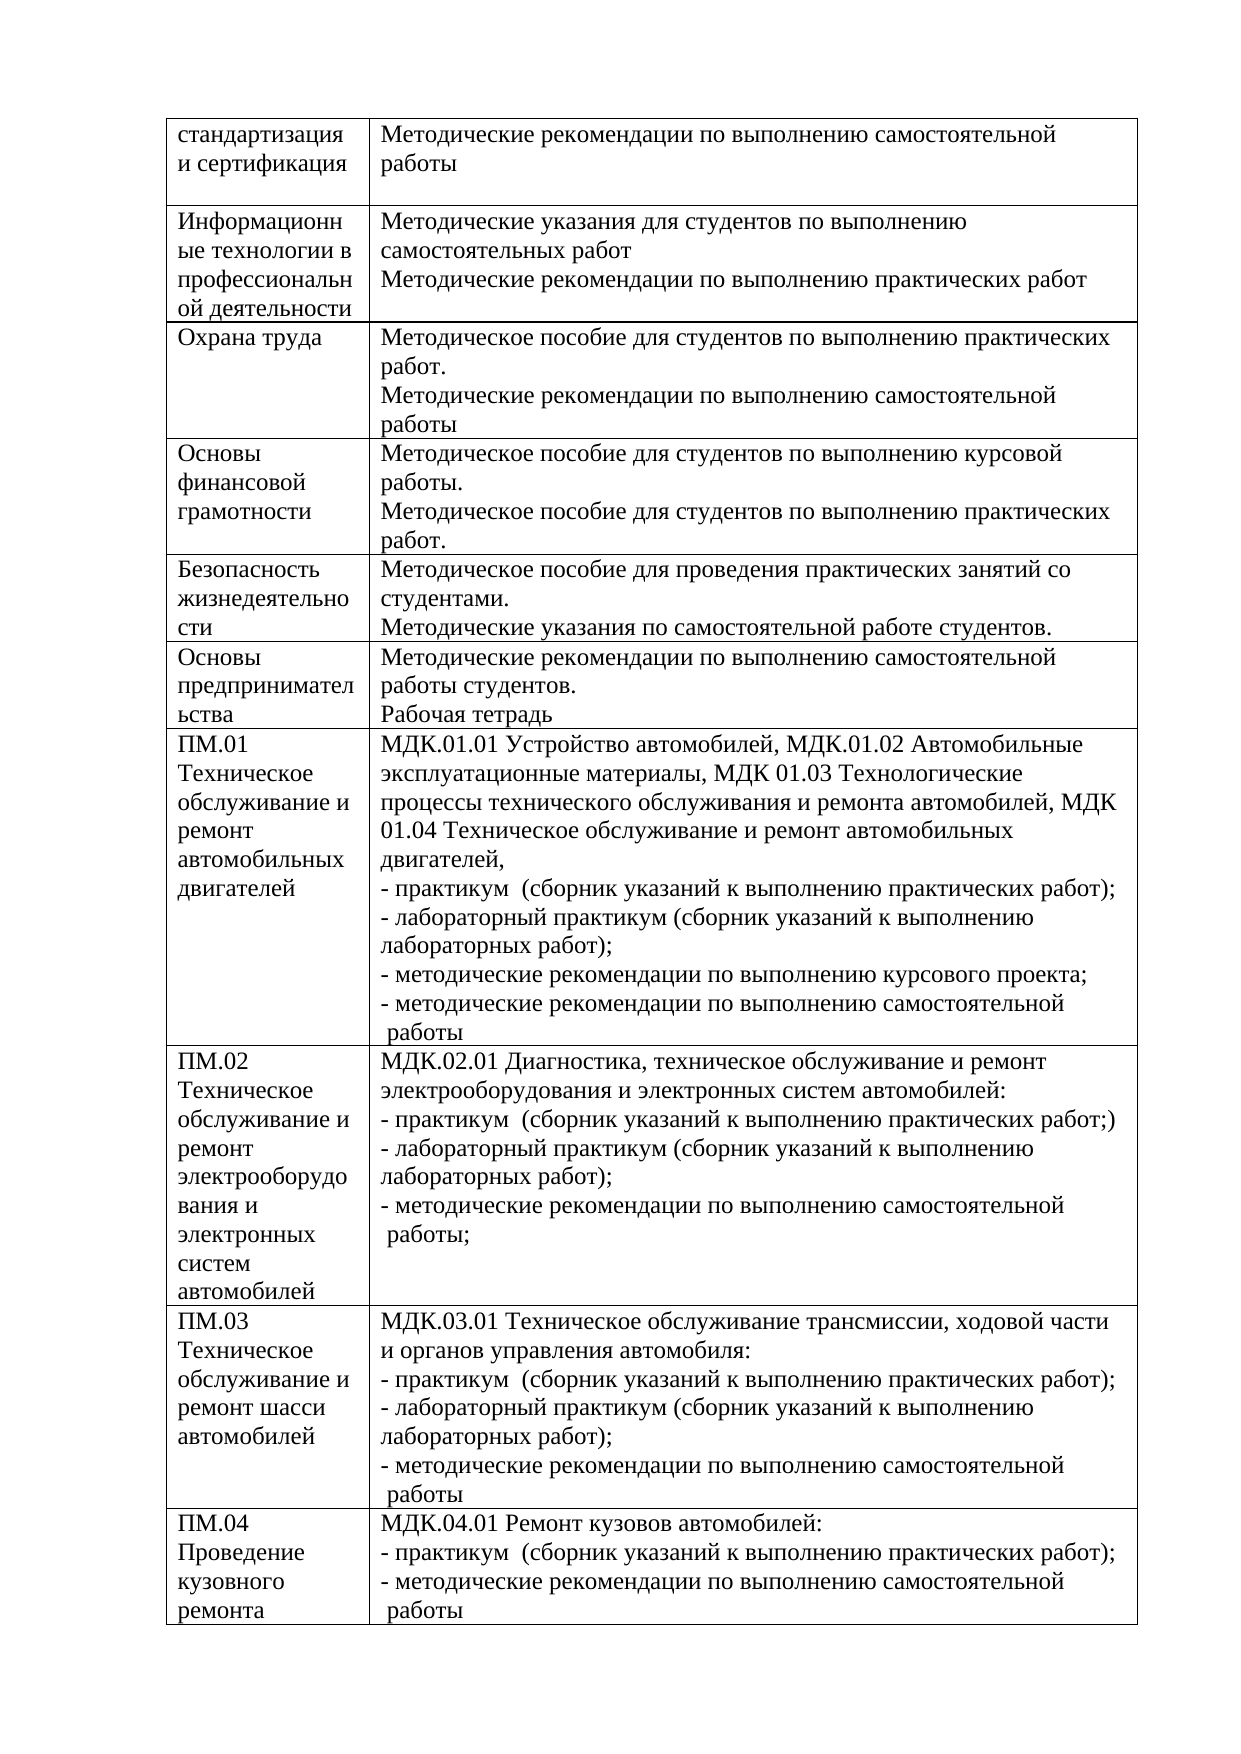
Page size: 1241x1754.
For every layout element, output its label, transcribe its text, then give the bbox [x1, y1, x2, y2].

table_cell МДК.02.01 Диагностика, техническое обслуживание и ремонт электрооборудования и электронных систем автомобилей: - практикум (сборник указаний к выполнению практических работ;) - лабораторный практикум (сборник указаний к выполнению лабораторных работ); - методические рекомендации по выполнению самостоятельной работы; [370, 1046, 1137, 1305]
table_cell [370, 119, 1137, 205]
table_cell ПМ.03 Техническое обслуживание и ремонт шасси автомобилей [167, 1306, 369, 1507]
table_cell Основы финансовой грамотности [167, 439, 369, 553]
table_cell Методическое пособие для студентов по выполнению курсовой работы. Методическое пособие для студентов по выполнению практических работ. [370, 439, 1137, 553]
table_cell Методическое пособие для проведения практических занятий со студентами. Методические указания по самостоятельной работе студентов. [370, 555, 1137, 641]
table_cell ПМ.01 Техническое обслуживание и ремонт автомобильных двигателей [167, 729, 369, 1045]
table_cell МДК.04.01 Ремонт кузовов автомобилей: - практикум (сборник указаний к выполнению практических работ); - методические рекомендации по выполнению самостоятельной работы [370, 1509, 1137, 1623]
table_cell Методическое пособие для студентов по выполнению практических работ. Методические рекомендации по выполнению самостоятельной работы [370, 323, 1137, 437]
table_cell Информационные технологии в профессиональной деятельности [167, 206, 369, 321]
table_cell Основы предпринимательства [167, 642, 369, 728]
table_cell Методические указания для студентов по выполнению самостоятельных работ Методические рекомендации по выполнению практических работ [370, 206, 1137, 321]
table_cell ПМ.04 Проведение кузовного ремонта [167, 1509, 369, 1623]
table_cell МДК.03.01 Техническое обслуживание трансмиссии, ходовой части и органов управления автомобиля: - практикум (сборник указаний к выполнению практических работ); - лабораторный практикум (сборник указаний к выполнению лабораторных работ); - методические рекомендации по выполнению самостоятельной работы [370, 1306, 1137, 1507]
table_cell Методические рекомендации по выполнению самостоятельной работы студентов. Рабочая тетрадь [370, 642, 1137, 728]
table_cell Безопасность жизнедеятельности [167, 555, 369, 641]
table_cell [167, 119, 369, 205]
table_cell ПМ.02 Техническое обслуживание и ремонт электрооборудования и электронных систем автомобилей [167, 1046, 369, 1305]
table_cell МДК.01.01 Устройство автомобилей, МДК.01.02 Автомобильные эксплуатационные материалы, МДК 01.03 Технологические процессы технического обслуживания и ремонта автомобилей, МДК 01.04 Техническое обслуживание и ремонт автомобильных двигателей, - практикум (сборник указаний к выполнению практических работ); - лабораторный практикум (сборник указаний к выполнению лабораторных работ); - методические рекомендации по выполнению курсового проекта; - методические рекомендации по выполнению самостоятельной работы [370, 729, 1137, 1045]
table_cell Охрана труда [167, 323, 369, 437]
